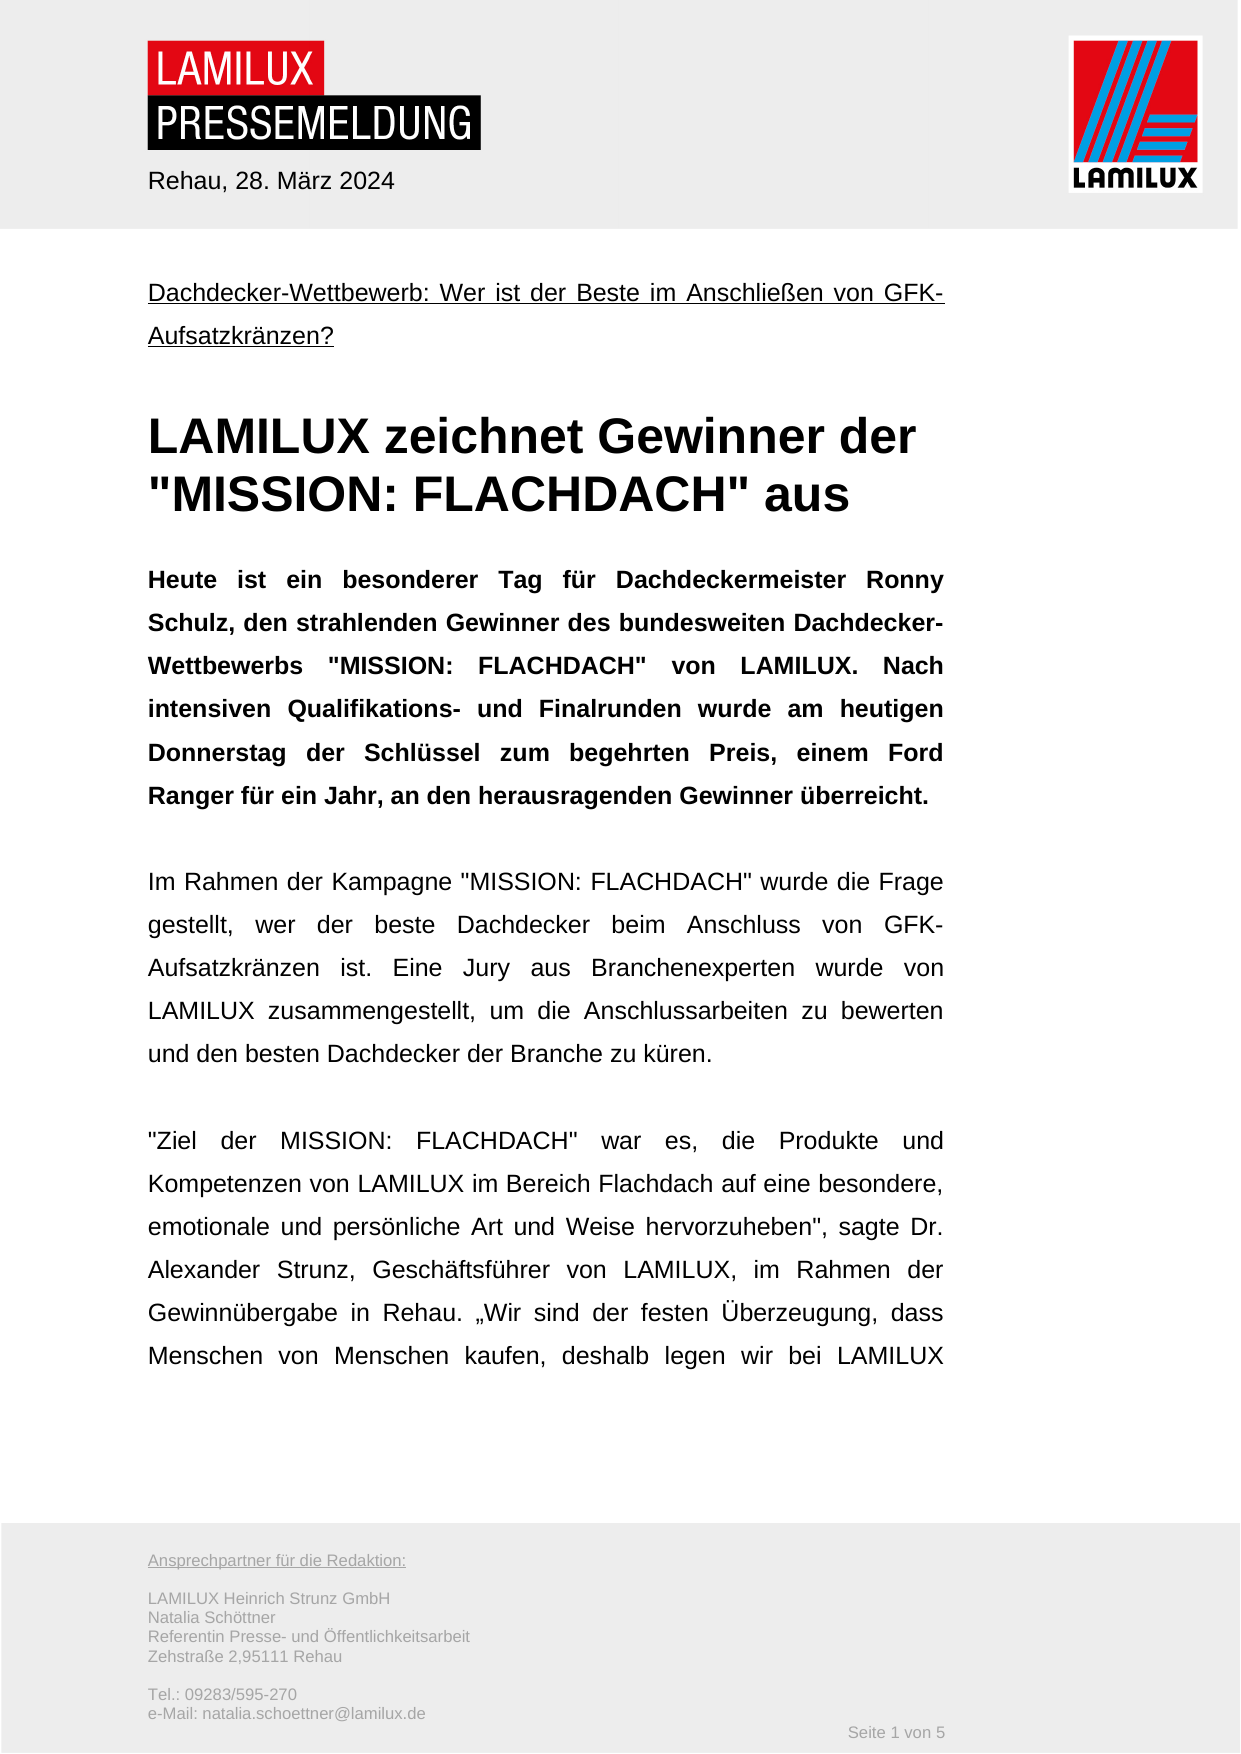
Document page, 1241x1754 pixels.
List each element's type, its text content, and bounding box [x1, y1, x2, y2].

text Im Rahmen der Kampagne "MISSION: FLACHDACH" wurde die Frage gestellt, wer der beste Dachdecker beim Anschluss von GFK-Aufsatzkränzen ist. Eine Jury aus Branchenexperten wurde von LAMILUX zusammengestellt, um die Anschlussarbeiten zu bewerten und den besten Dachdecker der Branche zu küren. [148, 867, 945, 1068]
text Dachdecker-Wettbewerb: Wer ist der Beste im Anschließen von GFK-Aufsatzkränzen? [148, 304, 945, 349]
text Heute ist ein besonderer Tag für Dachdeckermeister Ronny Schulz, den strahlenden Gewinner des bundesweiten Dachdecker-Wettbewerbs "MISSION: FLACHDACH" von LAMILUX. Nach intensiven Qualifikations- und Finalrunden wurde am heutigen Donnerstag der Schlüssel zum begehrten Preis, einem Ford Ranger für ein Jahr, an den herausragenden Gewinner überreicht. [148, 565, 945, 809]
picture [0, 0, 1238, 229]
picture [1, 1523, 1241, 1753]
text Dachdecker-Wettbewerb: Wer ist der Beste im Anschließen von GFK-Aufsatzkränzen? [148, 278, 945, 303]
text LAMILUX zeichnet Gewinner der "MISSION: FLACHDACH" aus [148, 407, 945, 522]
